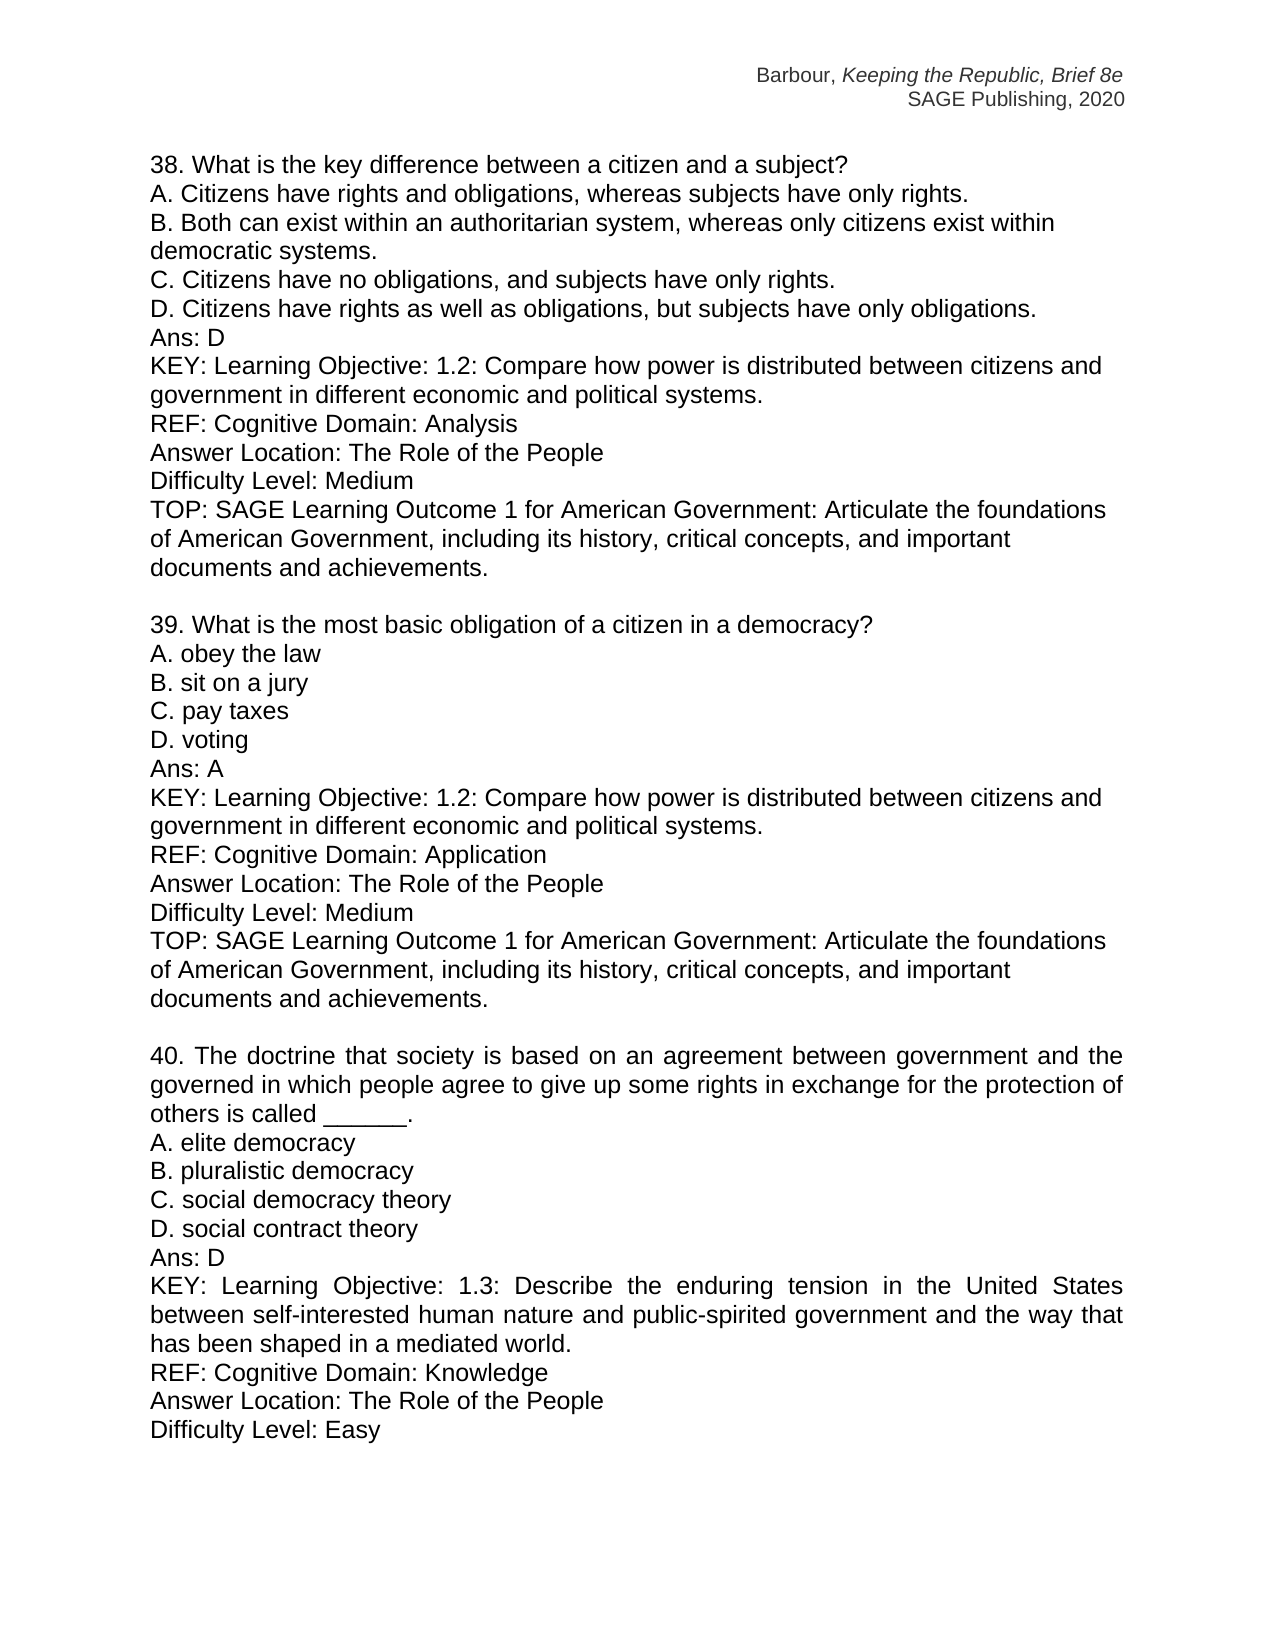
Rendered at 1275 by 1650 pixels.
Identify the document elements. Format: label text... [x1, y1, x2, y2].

text Ans: A [150, 754, 1125, 782]
text REF: Cognitive Domain: Analysis [150, 409, 1125, 437]
text C. social democracy theory [150, 1185, 1125, 1214]
text Answer Location: The Role of the People [150, 869, 1125, 897]
text 39. What is the most basic obligation of a citizen in a democracy? [150, 610, 1125, 639]
text D. Citizens have rights as well as obligations, but subjects have only obligations. [150, 294, 1125, 322]
text KEY: Learning Objective: 1.3: Describe the enduring tension in the United States between self-interested human nature and public-spirited government and the way that has been shaped in a mediated world. [150, 1271, 1125, 1357]
text Difficulty Level: Medium [150, 466, 1125, 495]
text REF: Cognitive Domain: Application [150, 840, 1125, 869]
text C. Citizens have no obligations, and subjects have only rights. [150, 265, 1125, 294]
text Difficulty Level: Medium [150, 897, 1125, 926]
text KEY: Learning Objective: 1.2: Compare how power is distributed between citizens and government in different economic and political systems. [150, 782, 1125, 840]
text Answer Location: The Role of the People [150, 437, 1125, 466]
text 38. What is the key difference between a citizen and a subject? [150, 150, 1125, 179]
text Answer Location: The Role of the People [150, 1386, 1125, 1415]
text KEY: Learning Objective: 1.2: Compare how power is distributed between citizens and government in different economic and political systems. [150, 351, 1125, 409]
text 40. The doctrine that society is based on an agreement between government and the governed in which people agree to give up some rights in exchange for the protection of others is called ______. [150, 1041, 1125, 1127]
text B. Both can exist within an authoritarian system, whereas only citizens exist within democratic systems. [150, 207, 1125, 265]
text C. pay taxes [150, 696, 1125, 725]
text Ans: D [150, 1242, 1125, 1271]
text A. obey the law [150, 639, 1125, 667]
text D. social contract theory [150, 1214, 1125, 1242]
text A. Citizens have rights and obligations, whereas subjects have only rights. [150, 179, 1125, 207]
text Difficulty Level: Easy [150, 1415, 1125, 1444]
text A. elite democracy [150, 1127, 1125, 1156]
text Ans: D [150, 322, 1125, 351]
text B. pluralistic democracy [150, 1156, 1125, 1185]
text REF: Cognitive Domain: Knowledge [150, 1357, 1125, 1386]
text D. voting [150, 725, 1125, 754]
text B. sit on a jury [150, 667, 1125, 696]
